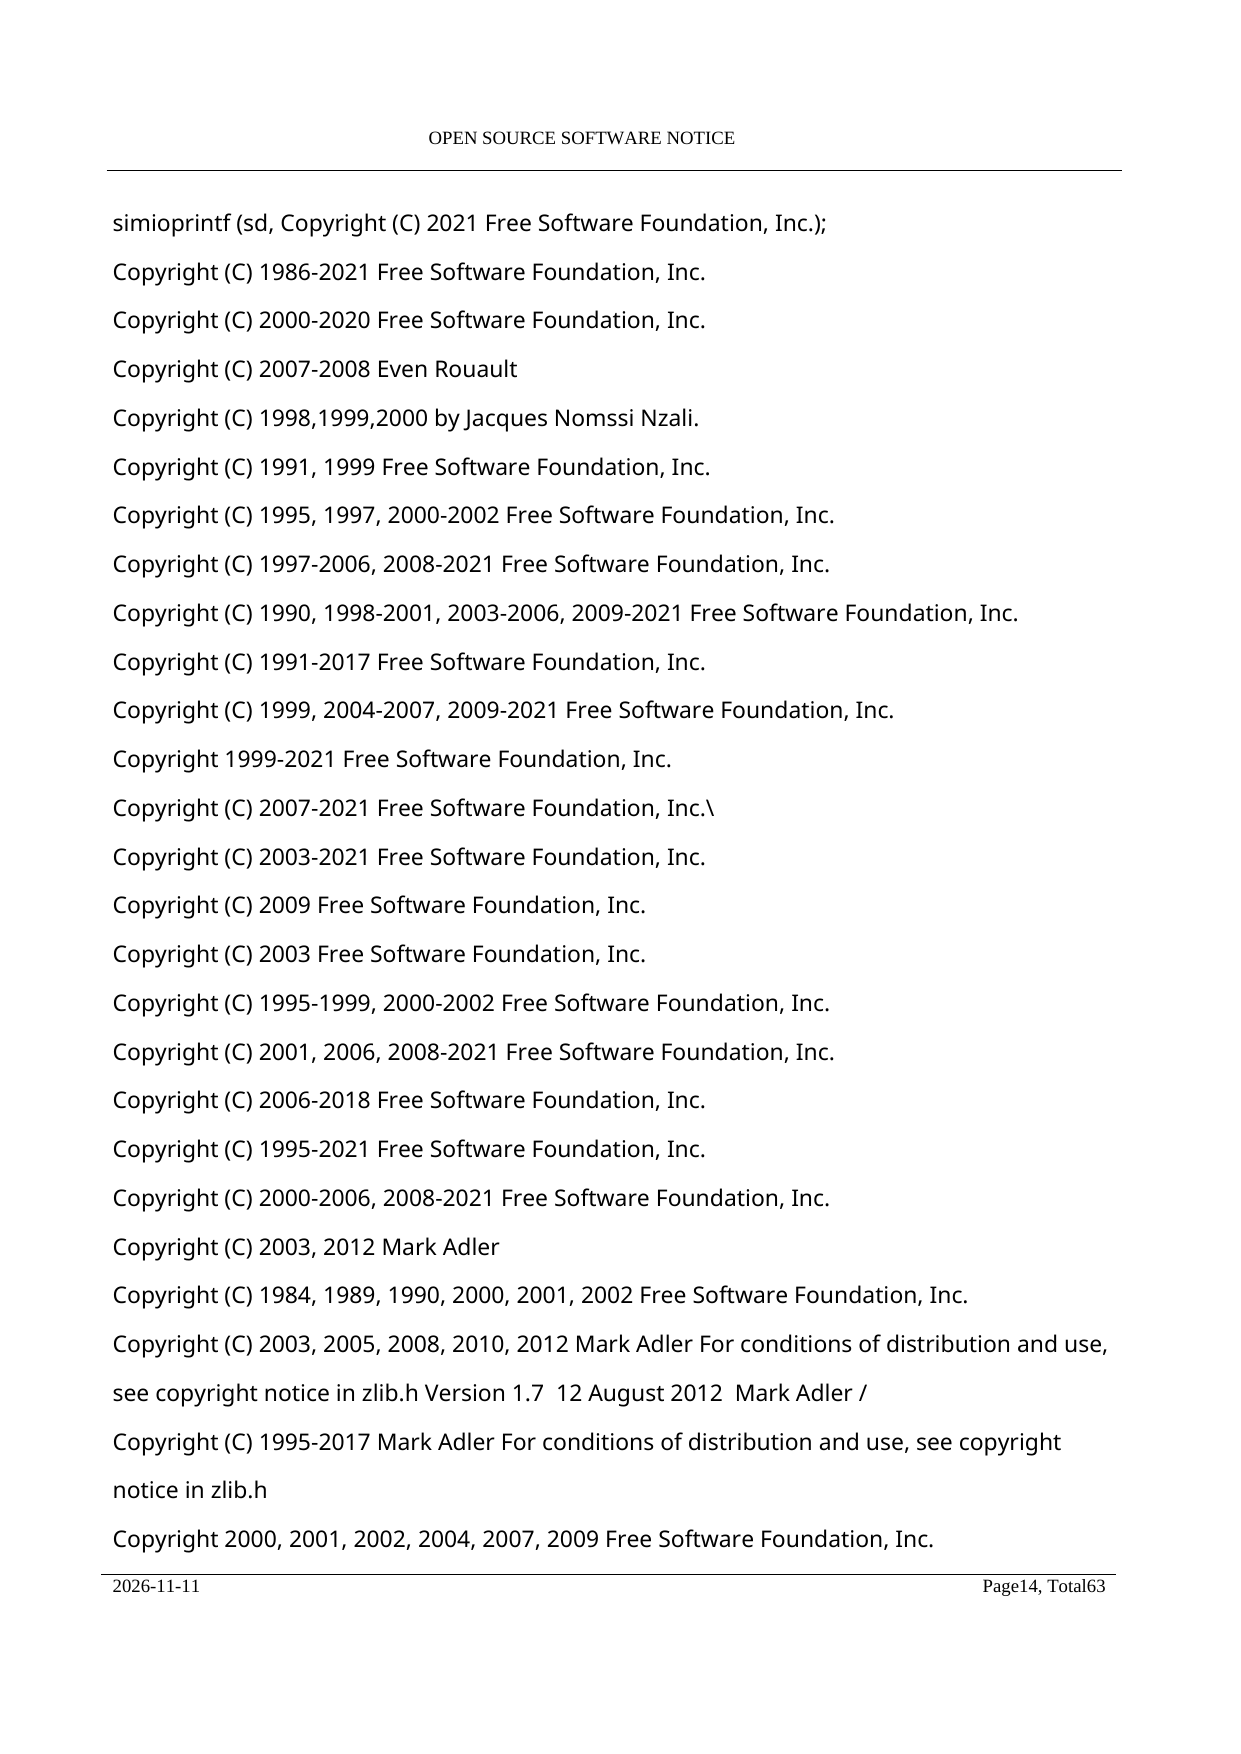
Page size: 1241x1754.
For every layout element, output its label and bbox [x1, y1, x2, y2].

text [112, 206, 1128, 1555]
